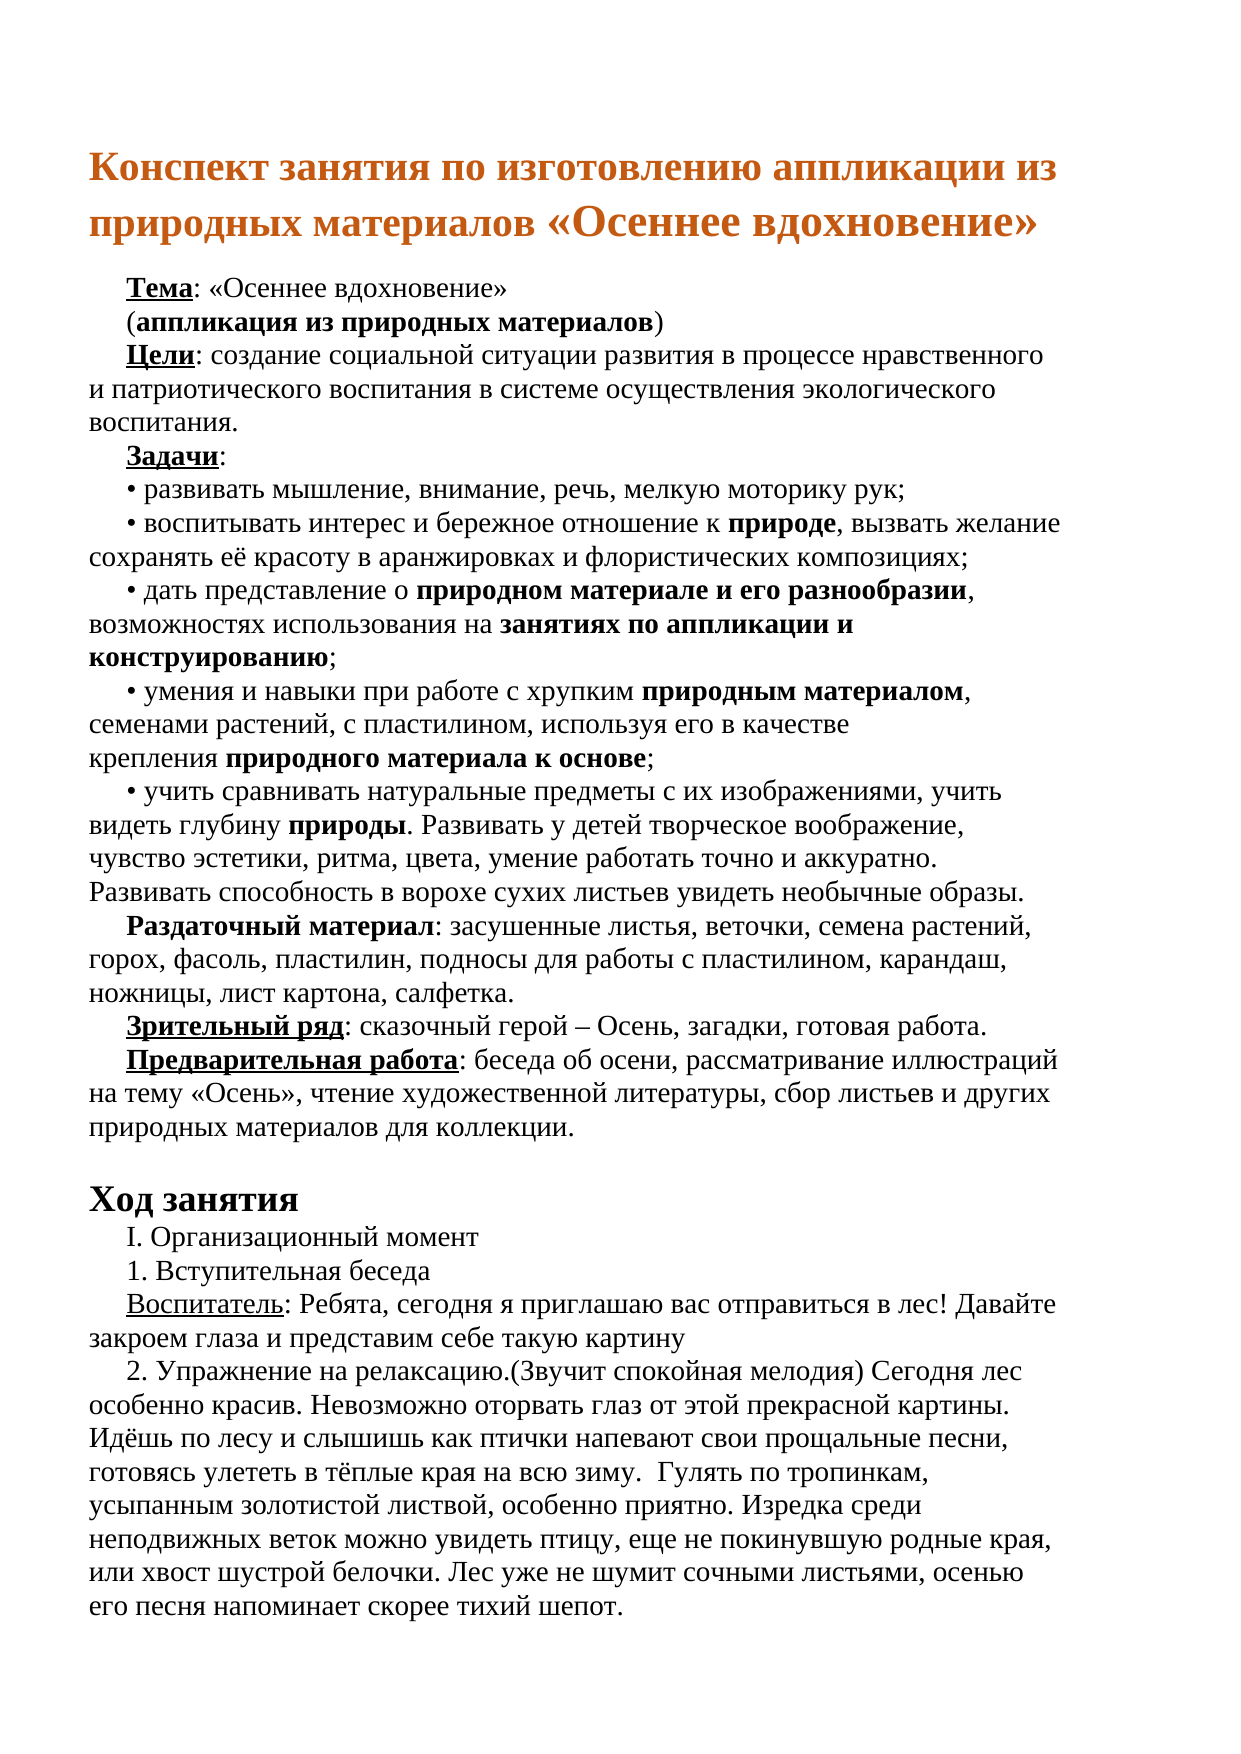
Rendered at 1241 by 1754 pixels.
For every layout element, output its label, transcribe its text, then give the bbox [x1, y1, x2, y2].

text • воспитывать интерес и бережное отношение к природе, вызвать желание сохранять её красоту в аранжировках и флористических композициях; [88, 505, 1063, 572]
text Тема: «Осеннее вдохновение» [88, 270, 1063, 304]
text • дать представление о природном материале и его разнообразии, возможностях использования на занятиях по аппликации и конструированию; [88, 572, 1063, 673]
text Цели: создание социальной ситуации развития в процессе нравственного и патриотического воспитания в системе осуществления экологического воспитания. [88, 337, 1063, 438]
text Ход занятия [88, 1176, 1063, 1219]
text Конспект занятия по изготовлению аппликации из природных материалов «Осеннее вдохновение» [88, 142, 1063, 247]
text 2. Упражнение на релаксацию.(Звучит спокойная мелодия) Сегодня лес особенно красив. Невозможно оторвать глаз от этой прекрасной картины. Идёшь по лесу и слышишь как птички напевают свои прощальные песни, готовясь улететь в тёплые края на всю зиму. Гулять по тропинкам, усыпанным золотистой листвой, особенно приятно. Изредка среди неподвижных веток можно увидеть птицу, еще не покинувшую родные края, или хвост шустрой белочки. Лес уже не шумит сочными листьями, осенью его песня напоминает скорее тихий шепот. [88, 1353, 1063, 1622]
text • умения и навыки при работе с хрупким природным материалом, семенами растений, с пластилином, используя его в качестве крепления природного материала к основе; [88, 673, 1063, 773]
text Раздаточный материал: засушенные листья, веточки, семена растений, горох, фасоль, пластилин, подносы для работы с пластилином, карандаш, ножницы, лист картона, салфетка. [88, 908, 1063, 1008]
text • развивать мышление, внимание, речь, мелкую моторику рук; [88, 472, 1063, 505]
text I. Организационный момент [88, 1219, 1063, 1253]
text 1. Вступительная беседа [88, 1253, 1063, 1286]
text • учить сравнивать натуральные предметы с их изображениями, учить видеть глубину природы. Развивать у детей творческое воображение, чувство эстетики, ритма, цвета, умение работать точно и аккуратно. Развивать способность в ворохе сухих листьев увидеть необычные образы. [88, 773, 1063, 908]
text Предварительная работа: беседа об осени, рассматривание иллюстраций на тему «Осень», чтение художественной литературы, сбор листьев и других природных материалов для коллекции. [88, 1042, 1063, 1142]
text Задачи: [88, 438, 1063, 472]
text Зрительный ряд: сказочный герой – Осень, загадки, готовая работа. [88, 1008, 1063, 1042]
text Воспитатель: Ребята, сегодня я приглашаю вас отправиться в лес! Давайте закроем глаза и представим себе такую картину [88, 1286, 1063, 1353]
text (аппликация из природных материалов) [88, 304, 1063, 337]
